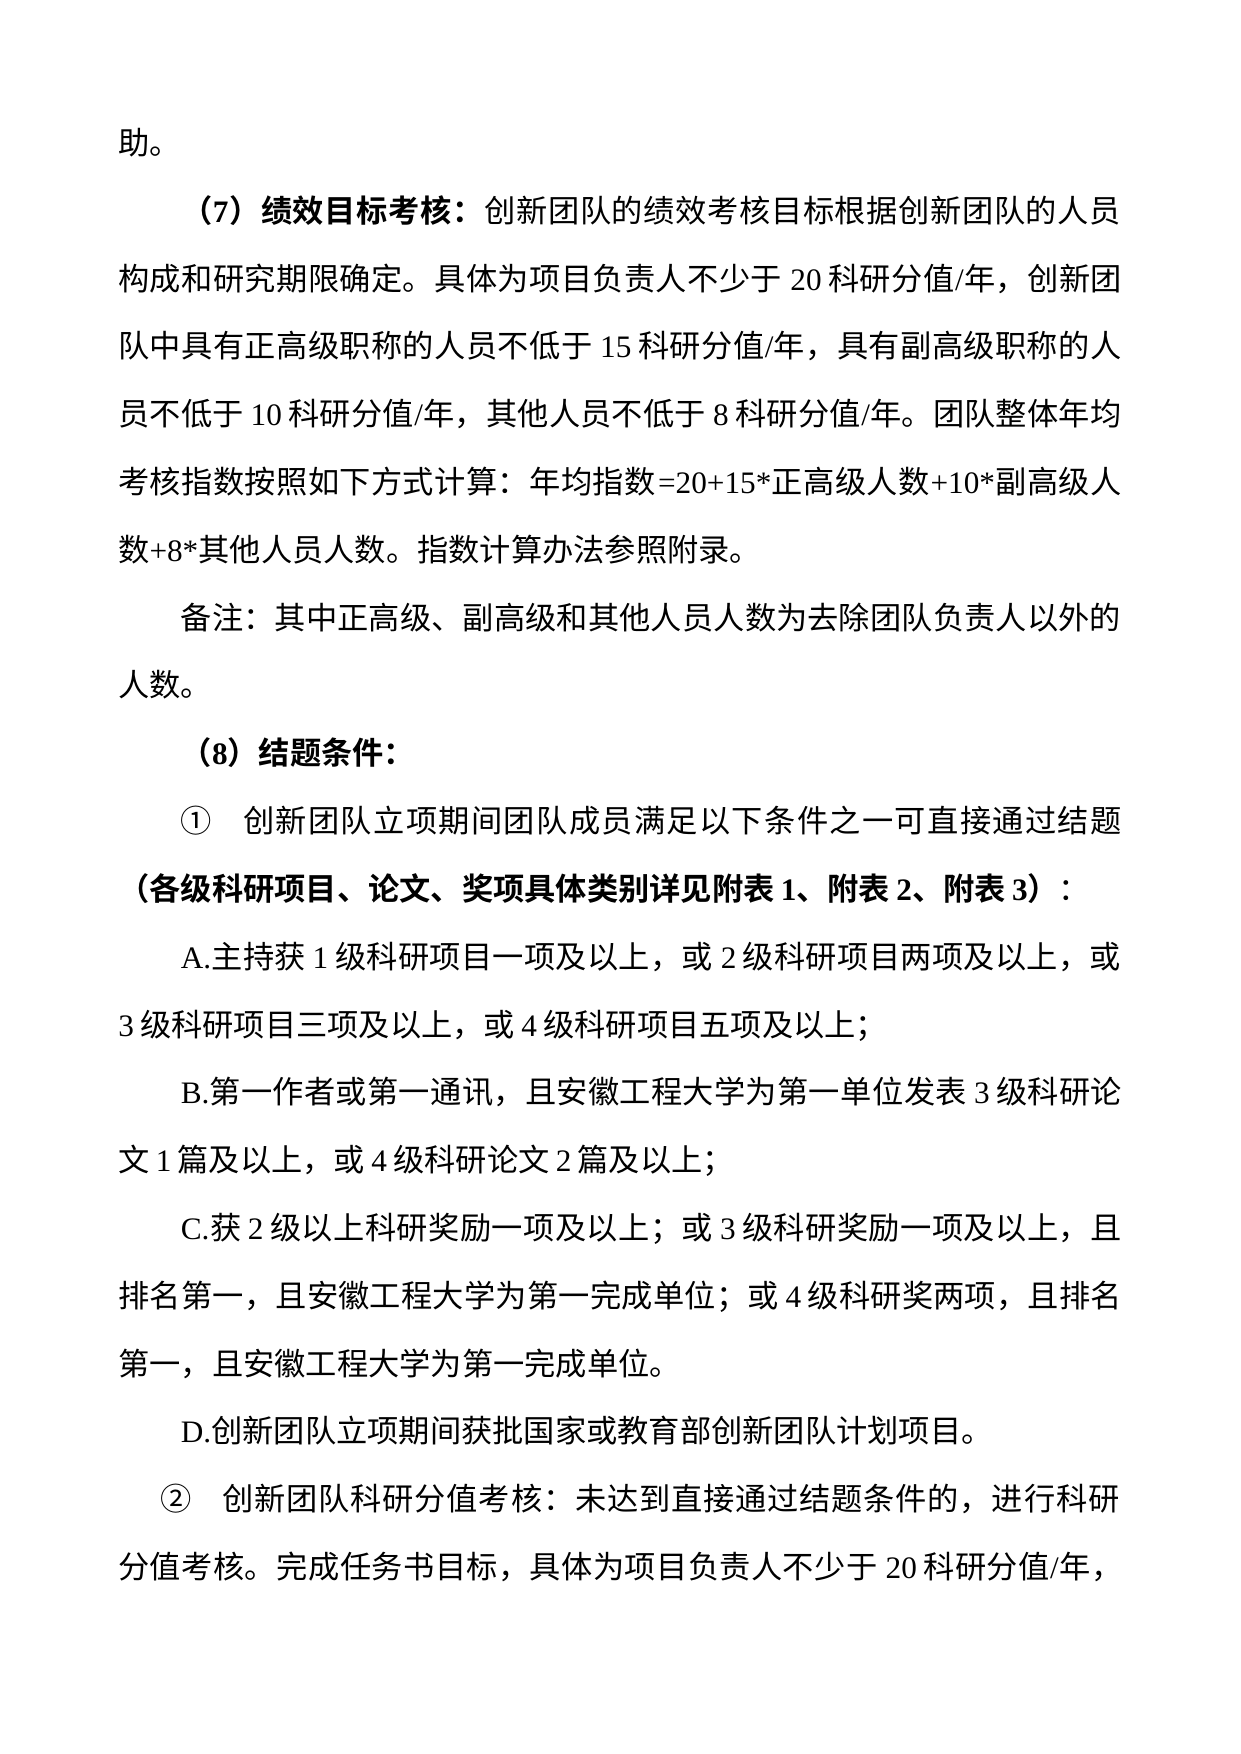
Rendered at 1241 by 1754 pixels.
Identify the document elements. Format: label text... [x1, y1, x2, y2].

list 创新团队立项期间团队成员满足以下条件之一可直接通过结题（各级科研项目、论文、奖项具体类别详见附表1、附表2、附表3）： [118, 796, 1122, 909]
text （7）绩效目标考核：创新团队的绩效考核目标根据创新团队的人员构成和研究期限确定。具体为项目负责人不少于20科研分值/年，创新团队中具有正高级职称的人员不低于15科研分值/年，具有副高级职称的人员不低于10科研分值/年，其他人员不低于8科研分值/年。团队整体年均考核指数按照如下方式计算：年均指数=20+15*正高级人数+10*副高级人数+8*其他人员人数。指数计算办法参照附录。 [118, 186, 1122, 570]
text B.第一作者或第一通讯，且安徽工程大学为第一单位发表3级科研论文1篇及以上，或4级科研论文2篇及以上； [118, 1067, 1122, 1181]
text D.创新团队立项期间获批国家或教育部创新团队计划项目。 [118, 1407, 1122, 1452]
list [118, 1474, 1122, 1587]
text C.获2级以上科研奖励一项及以上；或3级科研奖励一项及以上，且排名第一，且安徽工程大学为第一完成单位；或4级科研奖两项，且排名第一，且安徽工程大学为第一完成单位。 [118, 1203, 1122, 1384]
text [118, 118, 1122, 163]
text 备注：其中正高级、副高级和其他人员人数为去除团队负责人以外的人数。 [118, 593, 1122, 706]
text （8）结题条件： [118, 728, 1122, 774]
text A.主持获1级科研项目一项及以上，或2级科研项目两项及以上，或3级科研项目三项及以上，或4级科研项目五项及以上； [118, 932, 1122, 1045]
